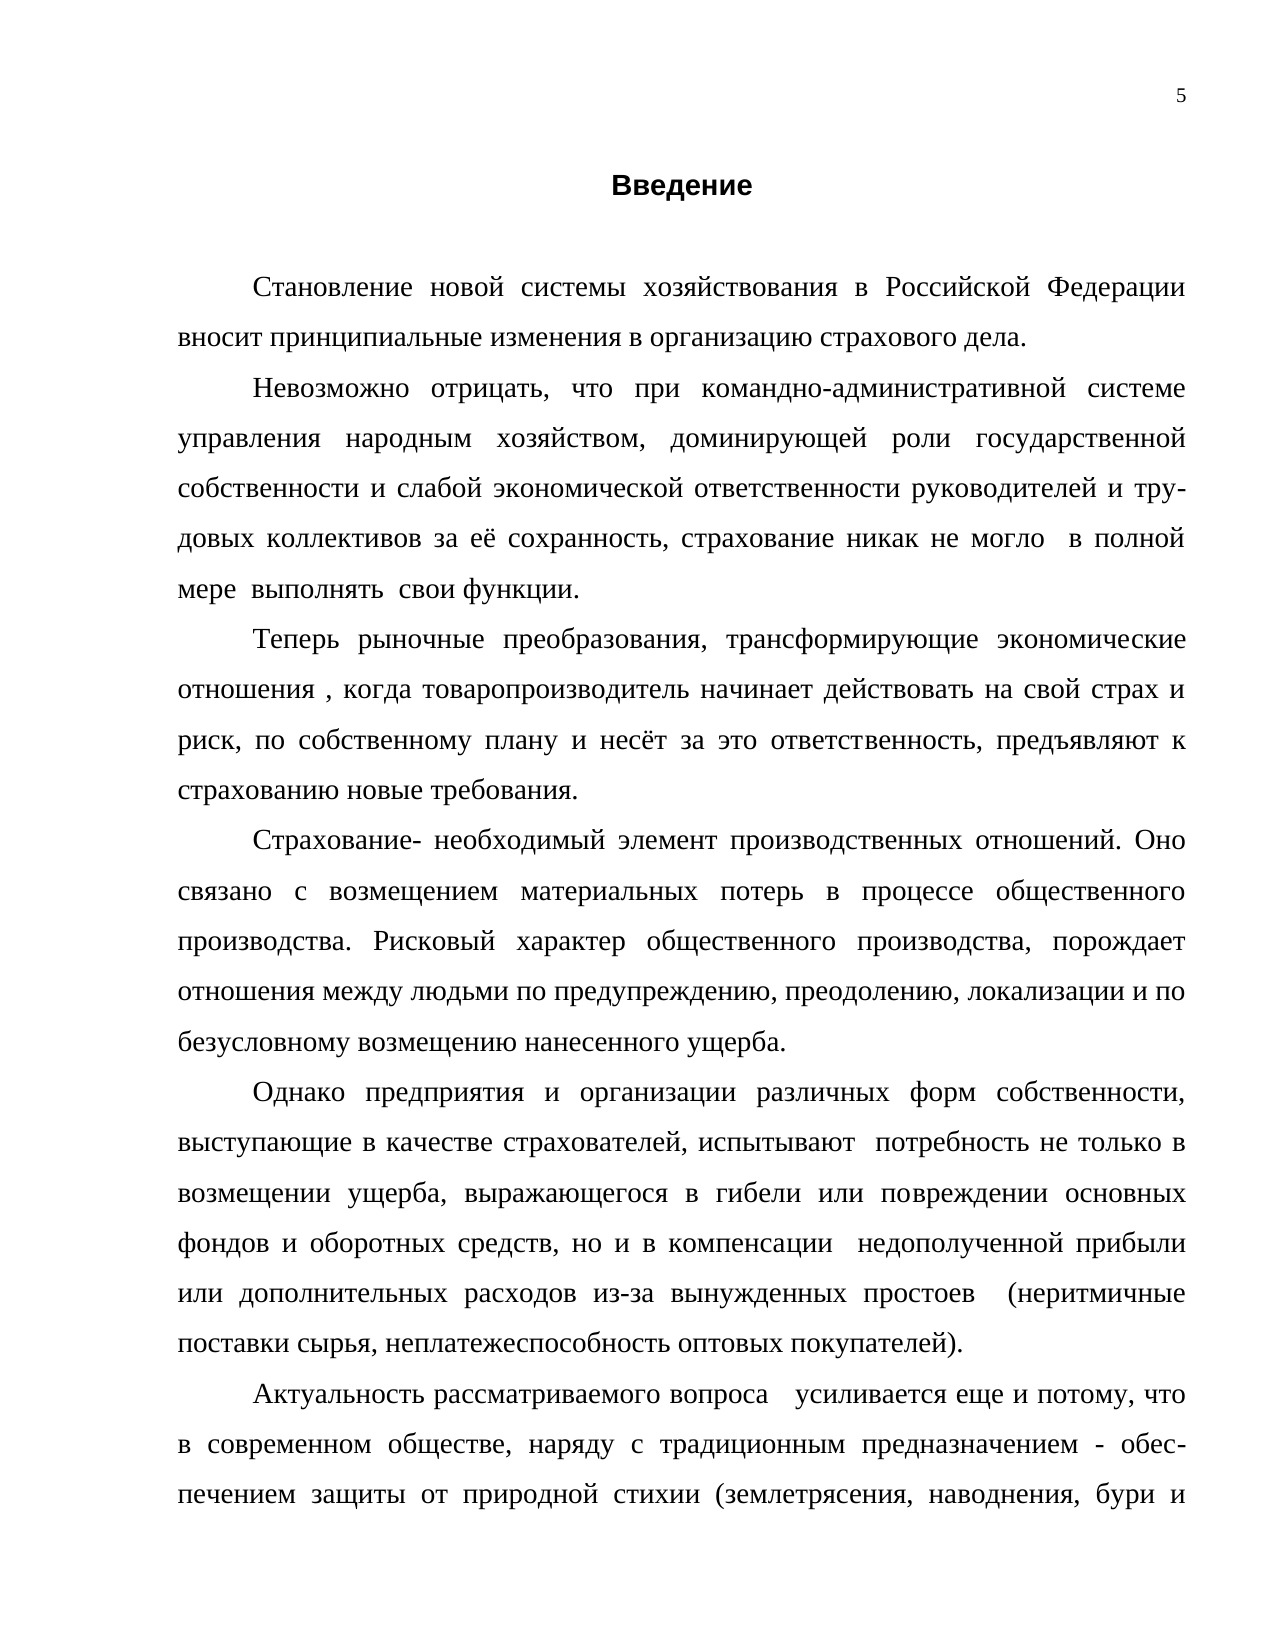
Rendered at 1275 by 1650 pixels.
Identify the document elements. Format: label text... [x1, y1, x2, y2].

text Страхование- необходимый элемент производственных отношений. Оно связано с возмещением материальных потерь в процессе общественного производства. Рисковый характер общественного производства, порождает отношения между людьми по предупреждению, преодолению, локализации и по безусловному возмещению нанесенного ущерба. [177, 822, 1186, 1057]
text Теперь рыночные преобразования, трансформирующие экономические отношения , когда товаропроизводитель начинает действовать на свой страх и риск, по собственному плану и несёт за это ответственность, предъявляют к страхованию новые требования. [177, 621, 1186, 806]
title Введение [177, 168, 1186, 202]
text Однако предприятия и организации различных форм собственности, выступающие в качестве страхователей, испытывают потребность не только в возмещении ущерба, выражающегося в гибели или повреждении основных фондов и оборотных средств, но и в компенсации недополученной прибыли или дополнительных расходов из-за вынужденных простоев (неритмичные поставки сырья, неплатежеспособность оптовых покупателей). [177, 1074, 1186, 1359]
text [177, 1376, 1186, 1510]
text Невозможно отрицать, что при командно-административной системе управления народным хозяйством, доминирующей роли государственной собственности и слабой экономической ответственности руководителей и трудовых коллективов за её сохранность, страхование никак не могло в полной мере выполнять свои функции. [177, 370, 1186, 604]
text Становление новой системы хозяйствования в Российской Федерации вносит принципиальные изменения в организацию страхового дела. [177, 269, 1186, 353]
